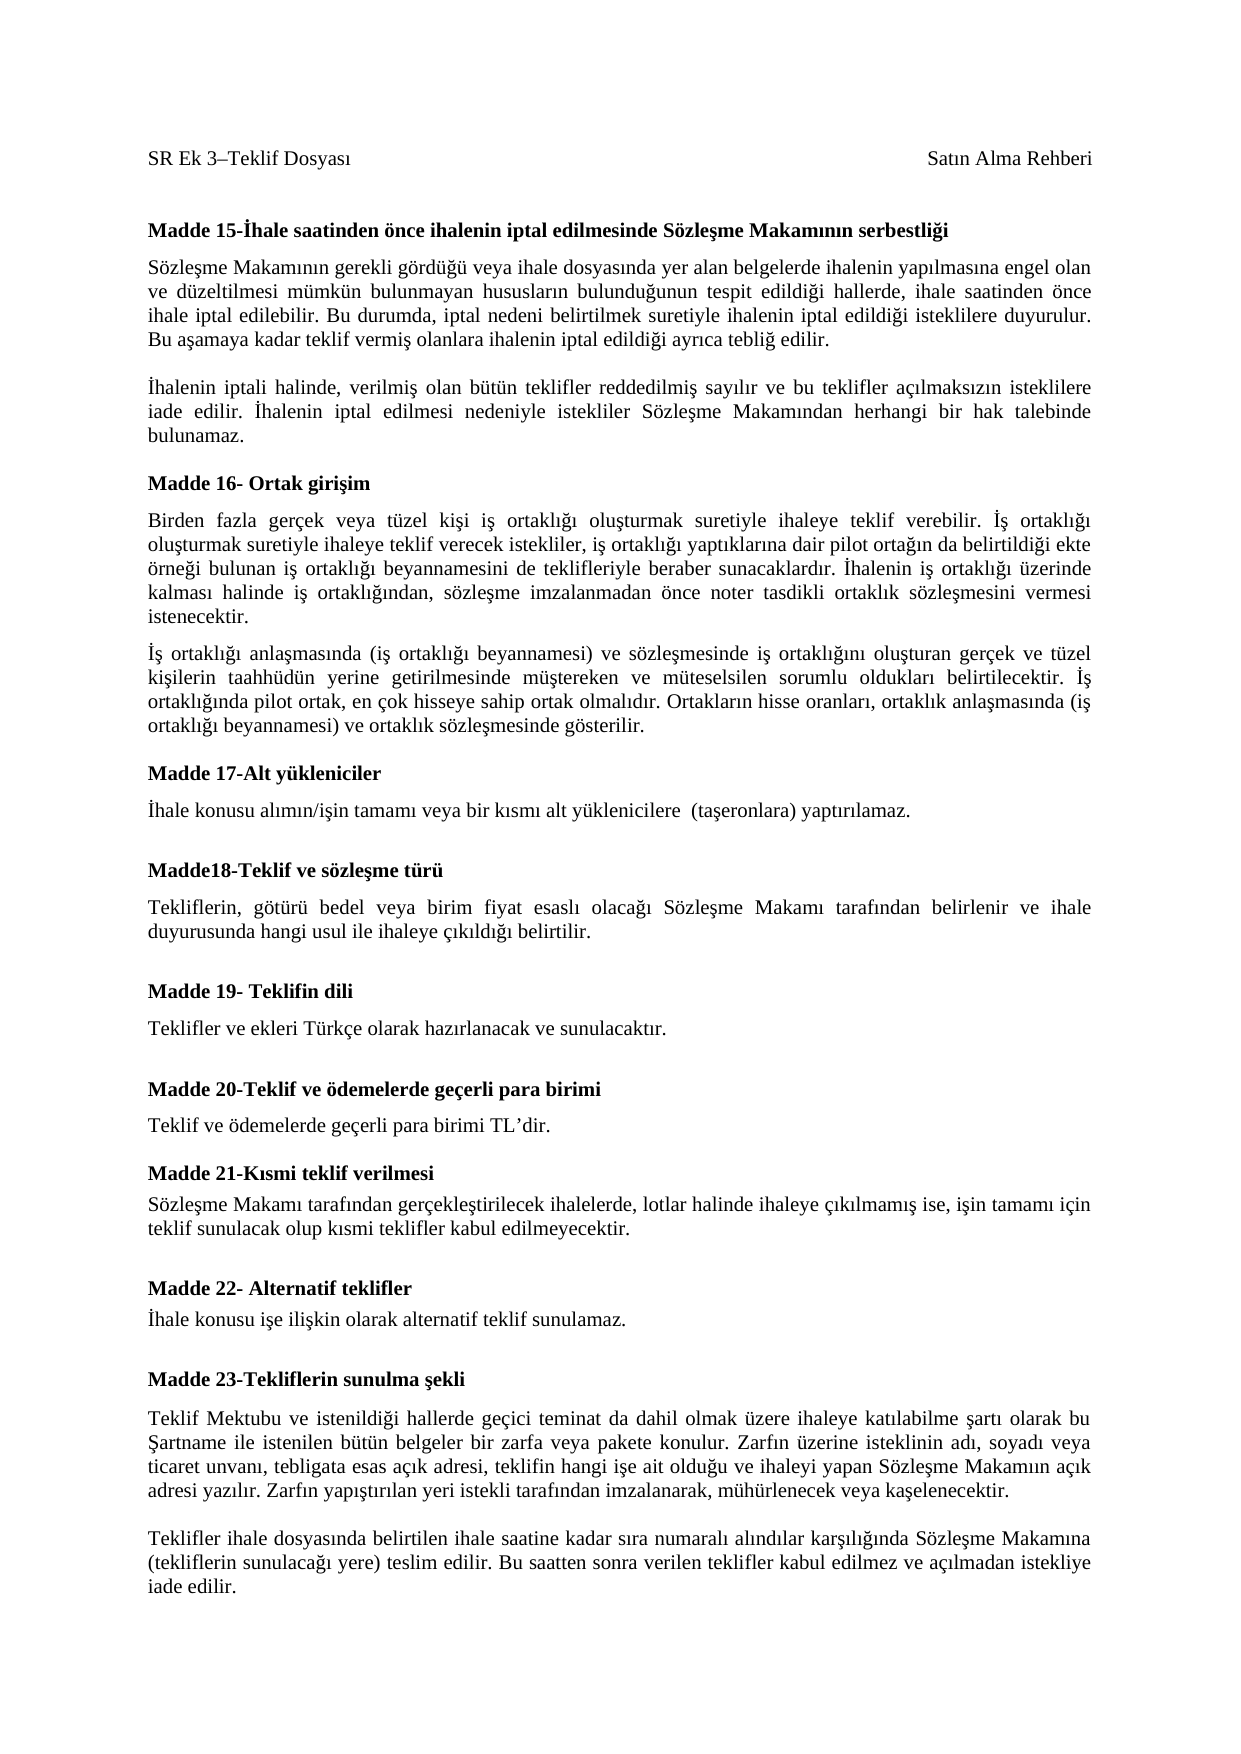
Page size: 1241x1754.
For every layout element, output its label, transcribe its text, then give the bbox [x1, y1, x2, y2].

text Teklifler ihale dosyasında belirtilen ihale saatine kadar sıra numaralı alındılar karşılığında Sözleşme Makamına (tekliflerin sunulacağı yere) teslim edilir. Bu saatten sonra verilen teklifler kabul edilmez ve açılmadan istekliye iade edilir. [148, 1526, 1093, 1598]
text Madde 15-İhale saatinden önce ihalenin iptal edilmesinde Sözleşme Makamının serbestliği [148, 218, 1093, 242]
text Madde 23-Tekliflerin sunulma şekli [148, 1367, 1093, 1391]
text İhalenin iptali halinde, verilmiş olan bütün teklifler reddedilmiş sayılır ve bu teklifler açılmaksızın isteklilere iade edilir. İhalenin iptal edilmesi nedeniyle istekliler Sözleşme Makamından herhangi bir hak talebinde bulunamaz. [148, 375, 1093, 447]
text Sözleşme Makamının gerekli gördüğü veya ihale dosyasında yer alan belgelerde ihalenin yapılmasına engel olan ve düzeltilmesi mümkün bulunmayan hususların bulunduğunun tespit edildiği hallerde, ihale saatinden önce ihale iptal edilebilir. Bu durumda, iptal nedeni belirtilmek suretiyle ihalenin iptal edildiği isteklilere duyurulur. Bu aşamaya kadar teklif vermiş olanlara ihalenin iptal edildiği ayrıca tebliğ edilir. [148, 255, 1093, 351]
text Madde 21-Kısmi teklif verilmesi [148, 1161, 1093, 1185]
text Tekliflerin, götürü bedel veya birim fiyat esaslı olacağı Sözleşme Makamı tarafından belirlenir ve ihale duyurusunda hangi usul ile ihaleye çıkıldığı belirtilir. [148, 895, 1093, 943]
text İş ortaklığı anlaşmasında (iş ortaklığı beyannamesi) ve sözleşmesinde iş ortaklığını oluşturan gerçek ve tüzel kişilerin taahhüdün yerine getirilmesinde müştereken ve müteselsilen sorumlu oldukları belirtilecektir. İş ortaklığında pilot ortak, en çok hisseye sahip ortak olmalıdır. Ortakların hisse oranları, ortaklık anlaşmasında (iş ortaklığı beyannamesi) ve ortaklık sözleşmesinde gösterilir. [148, 641, 1093, 737]
text Teklifler ve ekleri Türkçe olarak hazırlanacak ve sunulacaktır. [148, 1016, 1093, 1040]
text Madde 20-Teklif ve ödemelerde geçerli para birimi [148, 1077, 1093, 1101]
text Madde 17-Alt yükleniciler [148, 761, 1093, 785]
text Birden fazla gerçek veya tüzel kişi iş ortaklığı oluşturmak suretiyle ihaleye teklif verebilir. İş ortaklığı oluşturmak suretiyle ihaleye teklif verecek istekliler, iş ortaklığı yaptıklarına dair pilot ortağın da belirtildiği ekte örneği bulunan iş ortaklığı beyannamesini de teklifleriyle beraber sunacaklardır. İhalenin iş ortaklığı üzerinde kalması halinde iş ortaklığından, sözleşme imzalanmadan önce noter tasdikli ortaklık sözleşmesini vermesi istenecektir. [148, 508, 1093, 628]
text Madde 19- Teklifin dili [148, 979, 1093, 1003]
text Teklif ve ödemelerde geçerli para birimi TL’dir. [148, 1113, 1093, 1137]
text Madde 22- Alternatif teklifler [148, 1276, 1093, 1300]
text Madde 16- Ortak girişim [148, 471, 1093, 495]
text İhale konusu alımın/işin tamamı veya bir kısmı alt yüklenicilere (taşeronlara) yaptırılamaz. [148, 797, 1130, 822]
text Teklif Mektubu ve istenildiği hallerde geçici teminat da dahil olmak üzere ihaleye katılabilme şartı olarak bu Şartname ile istenilen bütün belgeler bir zarfa veya pakete konulur. Zarfın üzerine isteklinin adı, soyadı veya ticaret unvanı, tebligata esas açık adresi, teklifin hangi işe ait olduğu ve ihaleyi yapan Sözleşme Makamıın açık adresi yazılır. Zarfın yapıştırılan yeri istekli tarafından imzalanarak, mühürlenecek veya kaşelenecektir. [148, 1406, 1093, 1502]
text Sözleşme Makamı tarafından gerçekleştirilecek ihalelerde, lotlar halinde ihaleye çıkılmamış ise, işin tamamı için teklif sunulacak olup kısmi teklifler kabul edilmeyecektir. [148, 1192, 1093, 1240]
text İhale konusu işe ilişkin olarak alternatif teklif sunulamaz. [148, 1307, 1093, 1331]
text Madde18-Teklif ve sözleşme türü [148, 858, 1093, 882]
